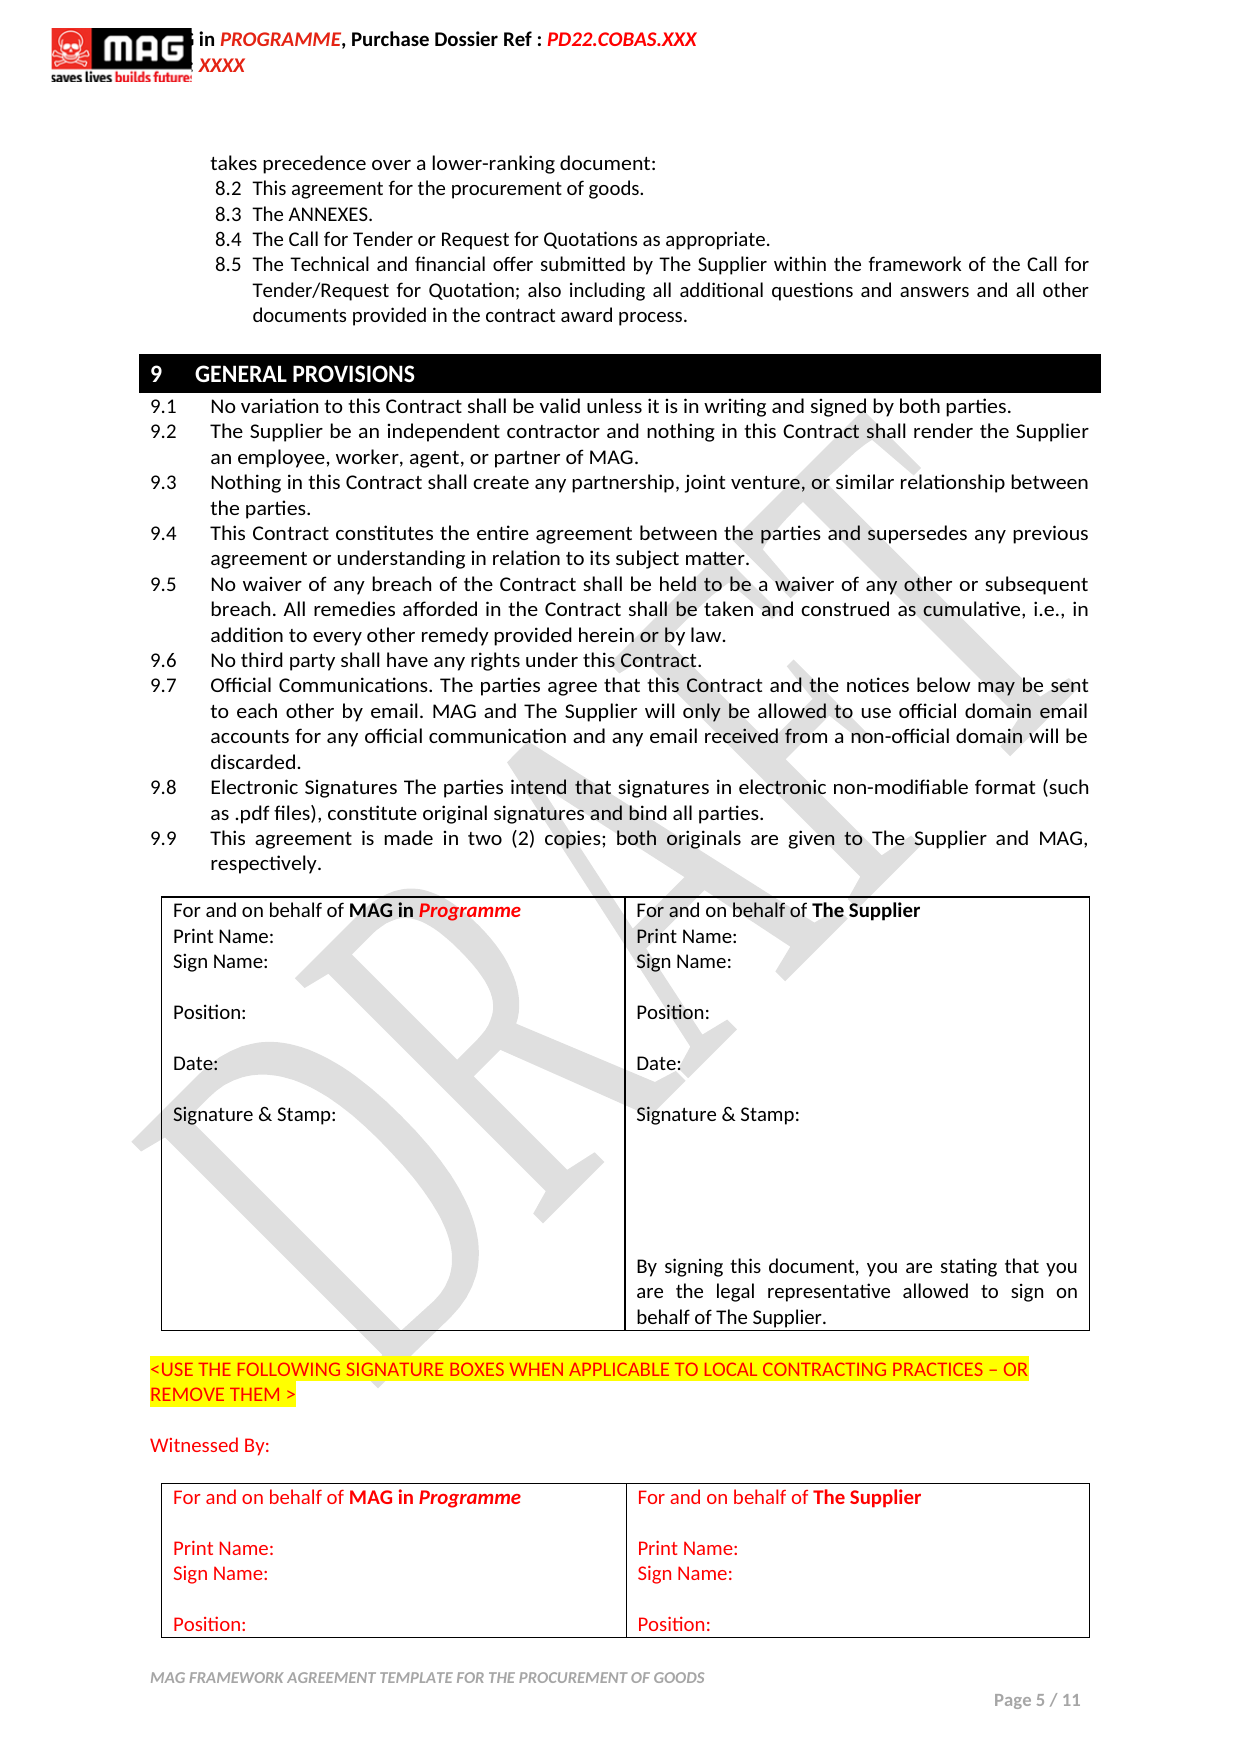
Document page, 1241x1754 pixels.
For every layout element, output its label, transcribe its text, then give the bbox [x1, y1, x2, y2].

text Witnessed By: [150, 1432, 1090, 1458]
subtitle Electronic Signatures The parties intend that signatures in electronic non-modifiable format (such as .pdf files), constitute original signatures and bind all parties. [150, 774, 1090, 825]
subtitle The Supplier be an independent contractor and nothing in this Contract shall render the Supplier an employee, worker, agent, or partner of MAG. [150, 418, 1090, 469]
table_header For and on behalf of The Supplier Print Name: Sign Name: Position: Date: Signature & Stamp: By signing this document, you are stating that you are the legal representative allowed to sign on behalf of The Supplier. [626, 898, 1089, 1329]
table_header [627, 1484, 1089, 1637]
subtitle This Contract constitutes the entire agreement between the parties and supersedes any previous agreement or understanding in relation to its subject matter. [150, 520, 1090, 571]
subtitle This agreement for the procurement of goods. [215, 175, 1090, 201]
subtitle GENERAL PROVISIONS [139, 354, 1101, 393]
subtitle No third party shall have any rights under this Contract. [150, 647, 1090, 673]
text <USE THE FOLLOWING SIGNATURE BOXES WHEN APPLICABLE TO LOCAL CONTRACTING PRACTICES – OR REMOVE THEM > [296, 1356, 1090, 1407]
subtitle The ANNEXES. [215, 201, 1090, 226]
subtitle No waiver of any breach of the Contract shall be held to be a waiver of any other or subsequent breach. All remedies afforded in the Contract shall be taken and construed as cumulative, i.e., in addition to every other remedy provided herein or by law. [150, 571, 1090, 647]
subtitle Nothing in this Contract shall create any partnership, joint venture, or similar relationship between the parties. [150, 469, 1090, 520]
subtitle No variation to this Contract shall be valid unless it is in writing and signed by both parties. [150, 393, 1090, 418]
table_header For and on behalf of MAG in Programme Print Name: Sign Name: Position: Date: Signature & Stamp: [162, 898, 624, 1329]
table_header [162, 1484, 626, 1637]
subtitle The Technical and financial offer submitted by The Supplier within the framework of the Call for Tender/Request for Quotation; also including all additional questions and answers and all other documents provided in the contract award process. [215, 252, 1090, 328]
subtitle Official Communications. The parties agree that this Contract and the notices below may be sent to each other by email. MAG and The Supplier will only be allowed to use official domain email accounts for any official communication and any email received from a non-official domain will be discarded. [150, 673, 1090, 774]
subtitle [150, 150, 1090, 175]
subtitle This agreement is made in two (2) copies; both originals are given to The Supplier and MAG, respectively. [150, 825, 1090, 876]
picture [51, 28, 192, 81]
subtitle The Call for Tender or Request for Quotations as appropriate. [215, 226, 1090, 252]
